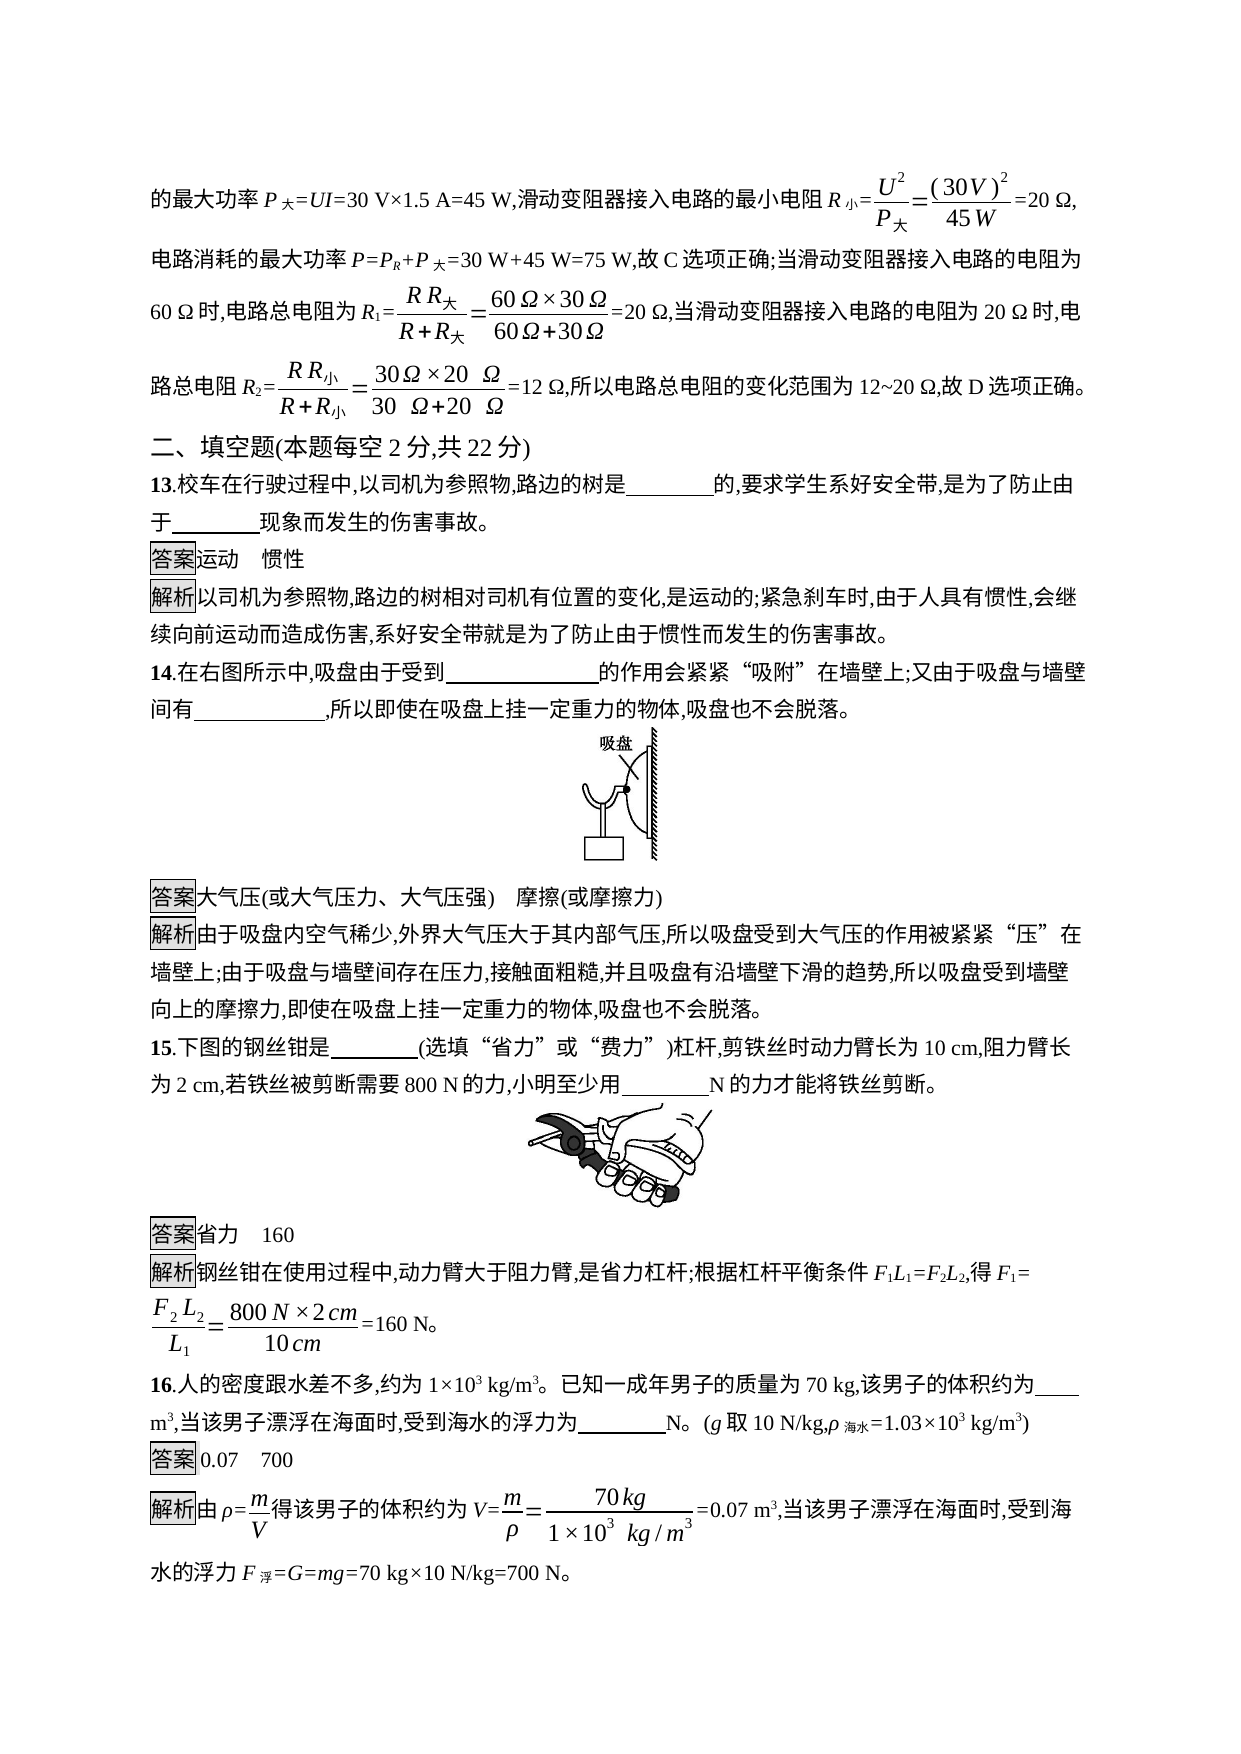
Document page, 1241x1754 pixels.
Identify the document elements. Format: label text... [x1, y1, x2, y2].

text 14.在右图所示中,吸盘由于受到 的作用会紧紧“吸附”在墙壁上;又由于吸盘与墙壁间有 ,所以即使在吸盘上挂一定重力的物体,吸盘也不会脱落。 [150, 652, 1090, 727]
text 解析钢丝钳在使用过程中,动力臂大于阻力臂,是省力杠杆;根据杠杆平衡条件F1L1=F2L2,得F1==160 N。 [150, 1252, 1090, 1364]
text 解析以司机为参照物,路边的树相对司机有位置的变化,是运动的;紧急刹车时,由于人具有惯性,会继续向前运动而造成伤害,系好安全带就是为了防止由于惯性而发生的伤害事故。 [150, 577, 1090, 652]
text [150, 164, 1090, 427]
text 16.人的密度跟水差不多,约为1×103 kg/m3。已知一成年男子的质量为70 kg,该男子的体积约为 m3,当该男子漂浮在海面时,受到海水的浮力为 N。(g取10 N/kg,ρ海水=1.03×103 kg/m3) [150, 1364, 1090, 1439]
text 解析由于吸盘内空气稀少,外界大气压大于其内部气压,所以吸盘受到大气压的作用被紧紧“压”在墙壁上;由于吸盘与墙壁间存在压力,接触面粗糙,并且吸盘有沿墙壁下滑的趋势,所以吸盘受到墙壁向上的摩擦力,即使在吸盘上挂一定重力的物体,吸盘也不会脱落。 [150, 914, 1090, 1027]
text 解析由ρ=得该男子的体积约为V==0.07 m3,当该男子漂浮在海面时,受到海水的浮力F浮=G=mg=70 kg×10 N/kg=700 N。 [150, 1477, 1090, 1589]
picture [526, 1102, 714, 1209]
text 答案运动 惯性 [150, 539, 1090, 577]
text 答案0.07 700 [150, 1439, 1090, 1477]
text 15.下图的钢丝钳是 (选填“省力”或“费力”)杠杆,剪铁丝时动力臂长为10 cm,阻力臂长为2 cm,若铁丝被剪断需要800 N的力,小明至少用 N的力才能将铁丝剪断。 [150, 1027, 1090, 1102]
text 答案大气压(或大气压力、大气压强) 摩擦(或摩擦力) [150, 877, 1090, 914]
text 二、填空题(本题每空2分,共22分) [150, 427, 1090, 464]
text 答案省力 160 [150, 1214, 1090, 1252]
picture [581, 727, 659, 861]
text 13.校车在行驶过程中,以司机为参照物,路边的树是 的,要求学生系好安全带,是为了防止由于 现象而发生的伤害事故。 [150, 464, 1090, 539]
